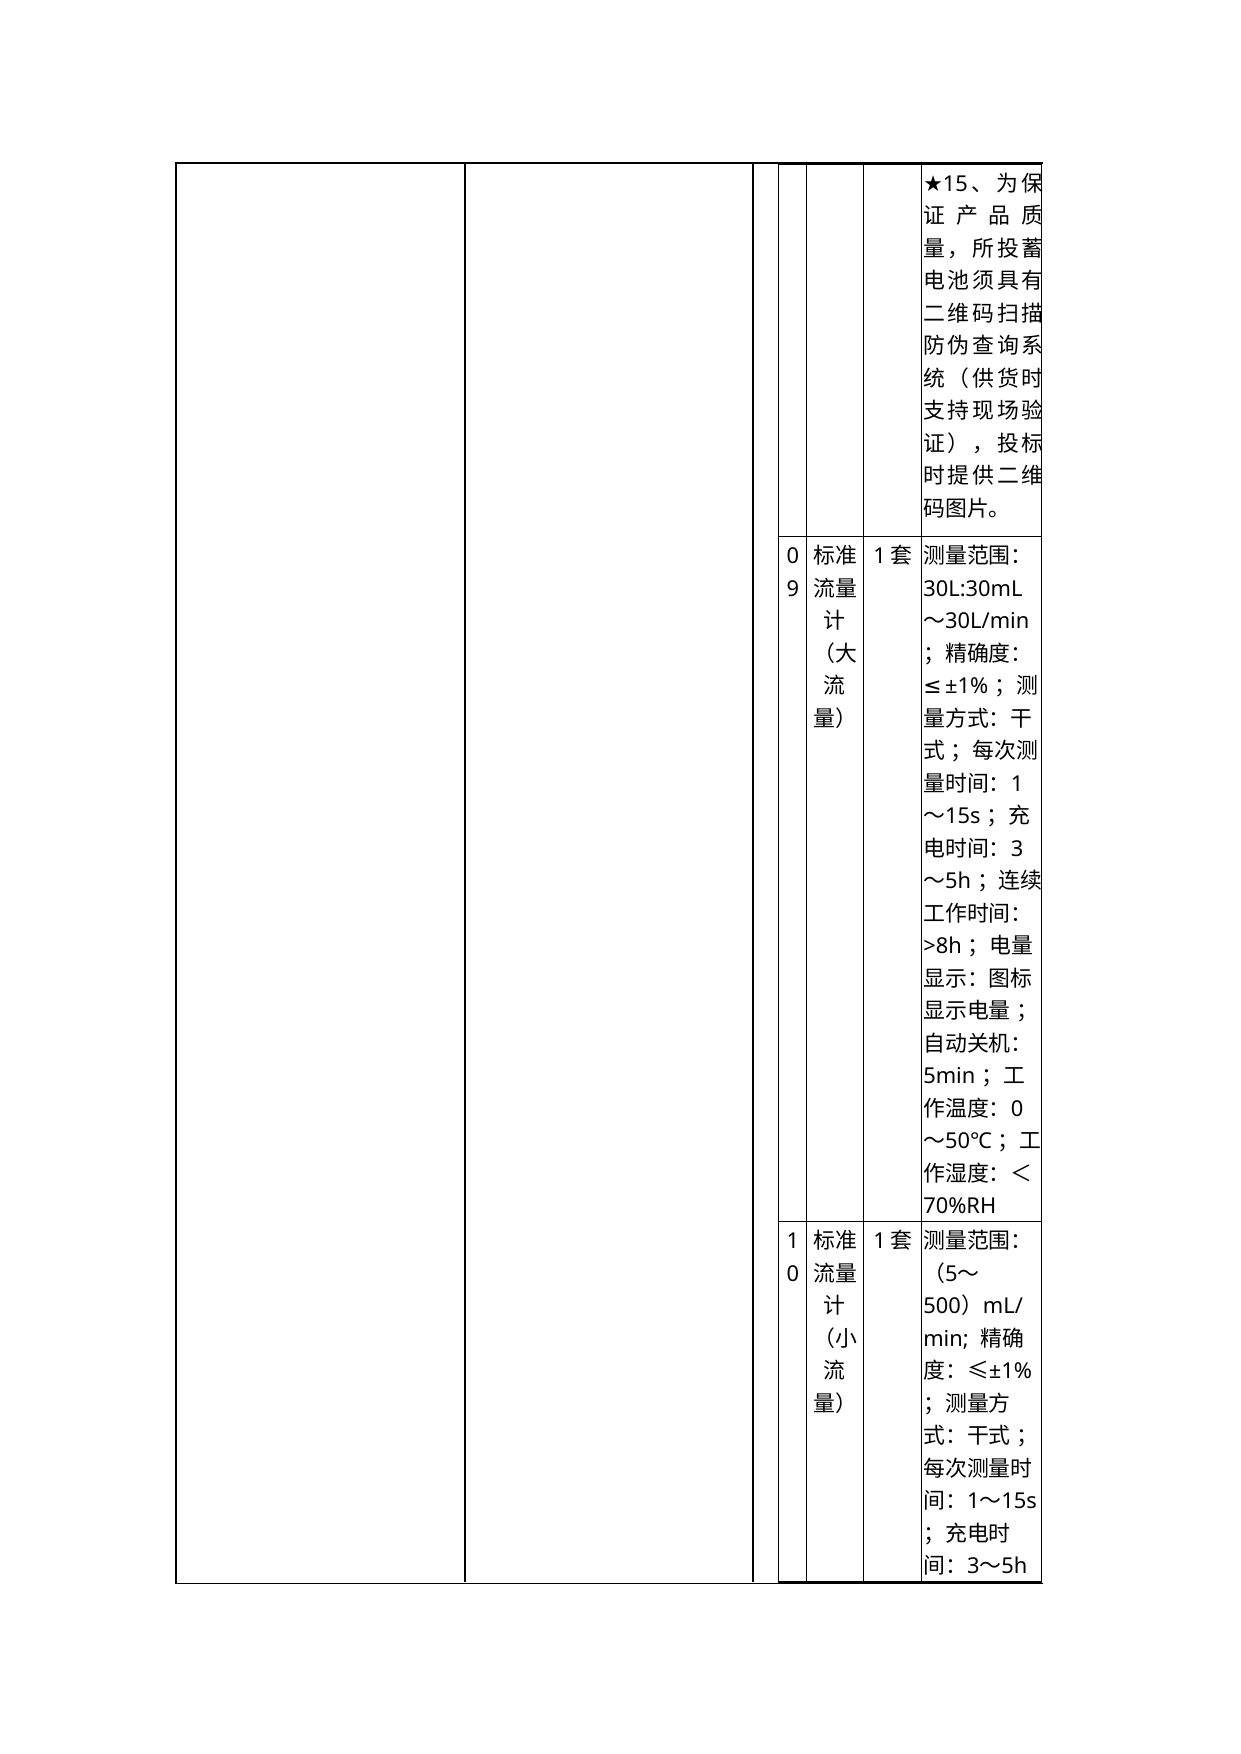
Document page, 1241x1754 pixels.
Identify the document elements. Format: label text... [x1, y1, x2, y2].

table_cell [779, 165, 806, 536]
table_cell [779, 1222, 806, 1581]
table_cell [466, 164, 752, 1582]
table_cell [864, 165, 921, 536]
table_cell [807, 165, 863, 536]
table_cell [922, 165, 1041, 536]
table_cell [864, 1222, 921, 1581]
table_cell 1 [177, 164, 464, 1582]
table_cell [807, 1222, 863, 1581]
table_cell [922, 1222, 1041, 1581]
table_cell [754, 164, 778, 1582]
